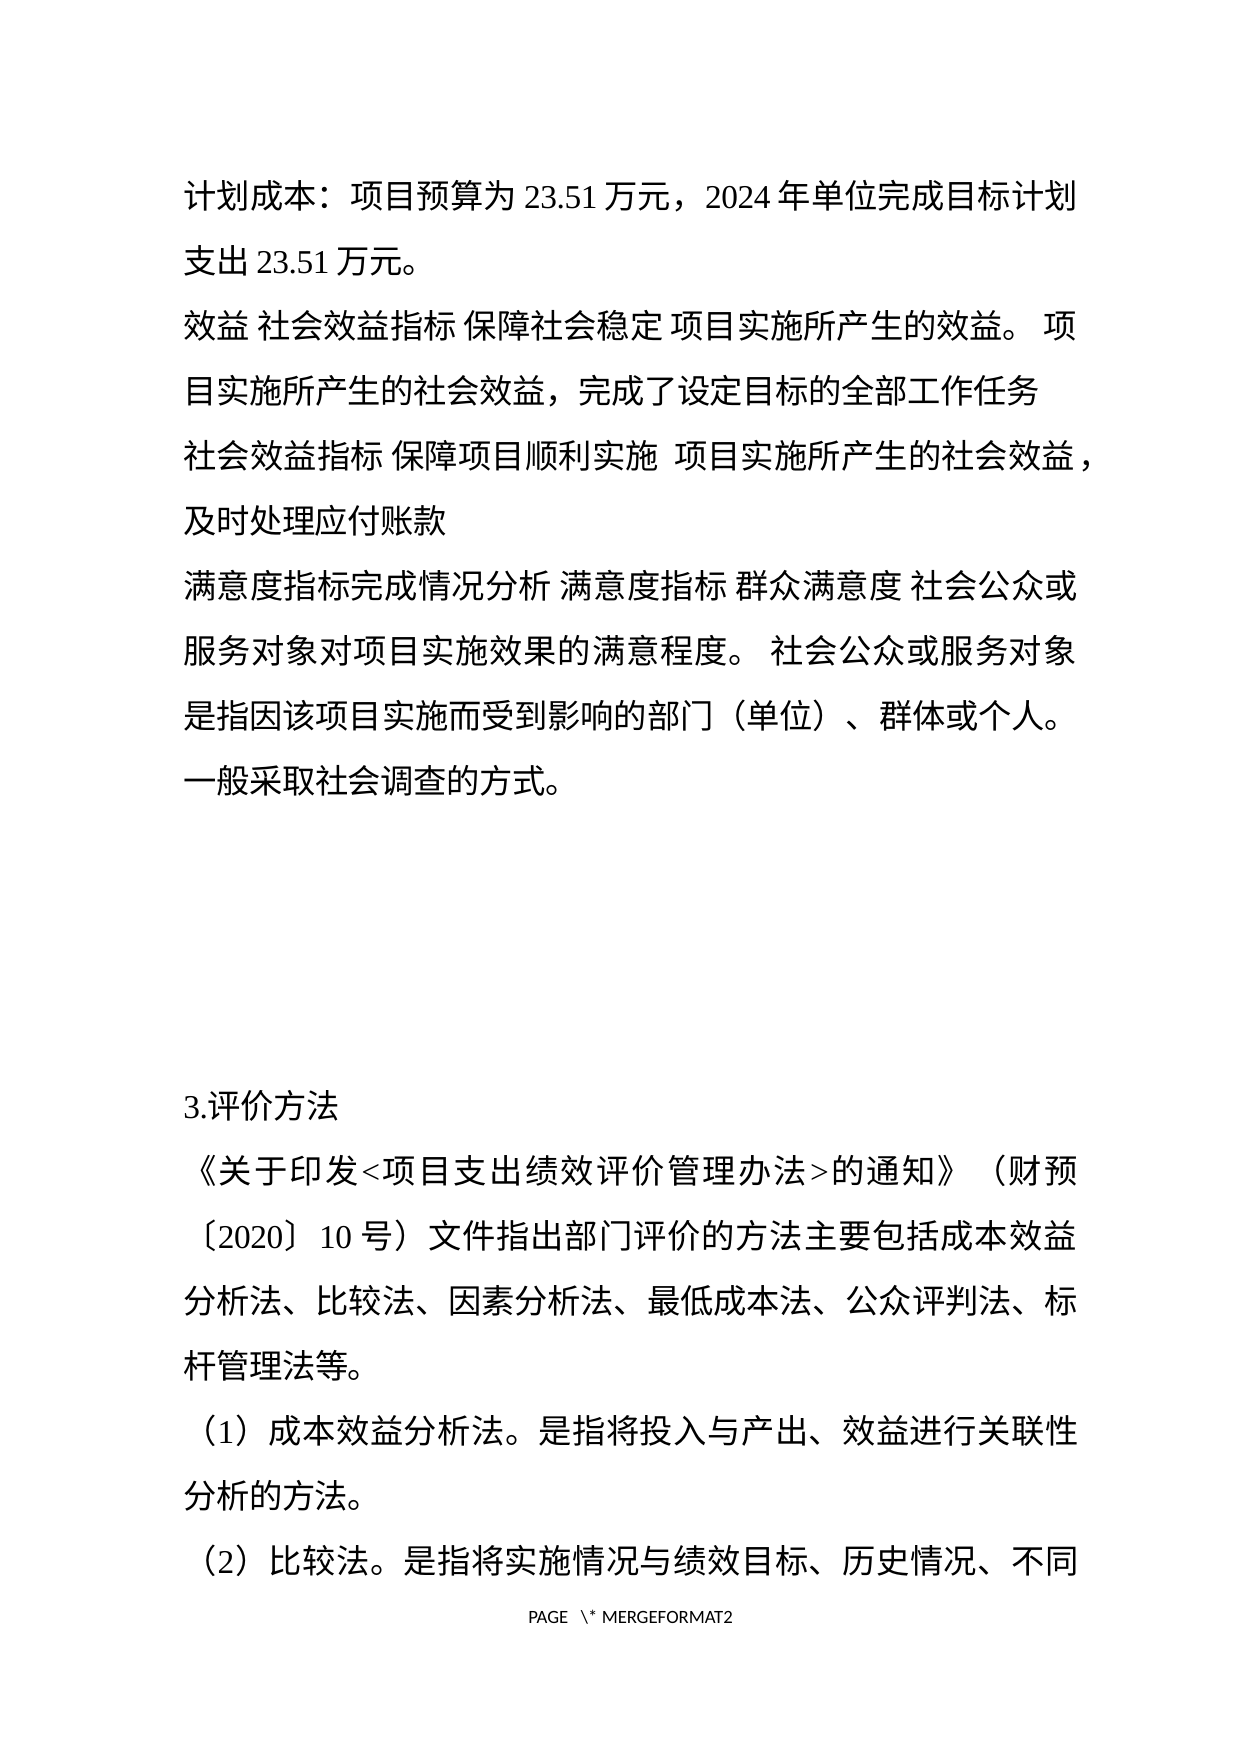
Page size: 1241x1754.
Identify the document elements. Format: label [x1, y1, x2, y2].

text [183, 162, 1078, 1592]
